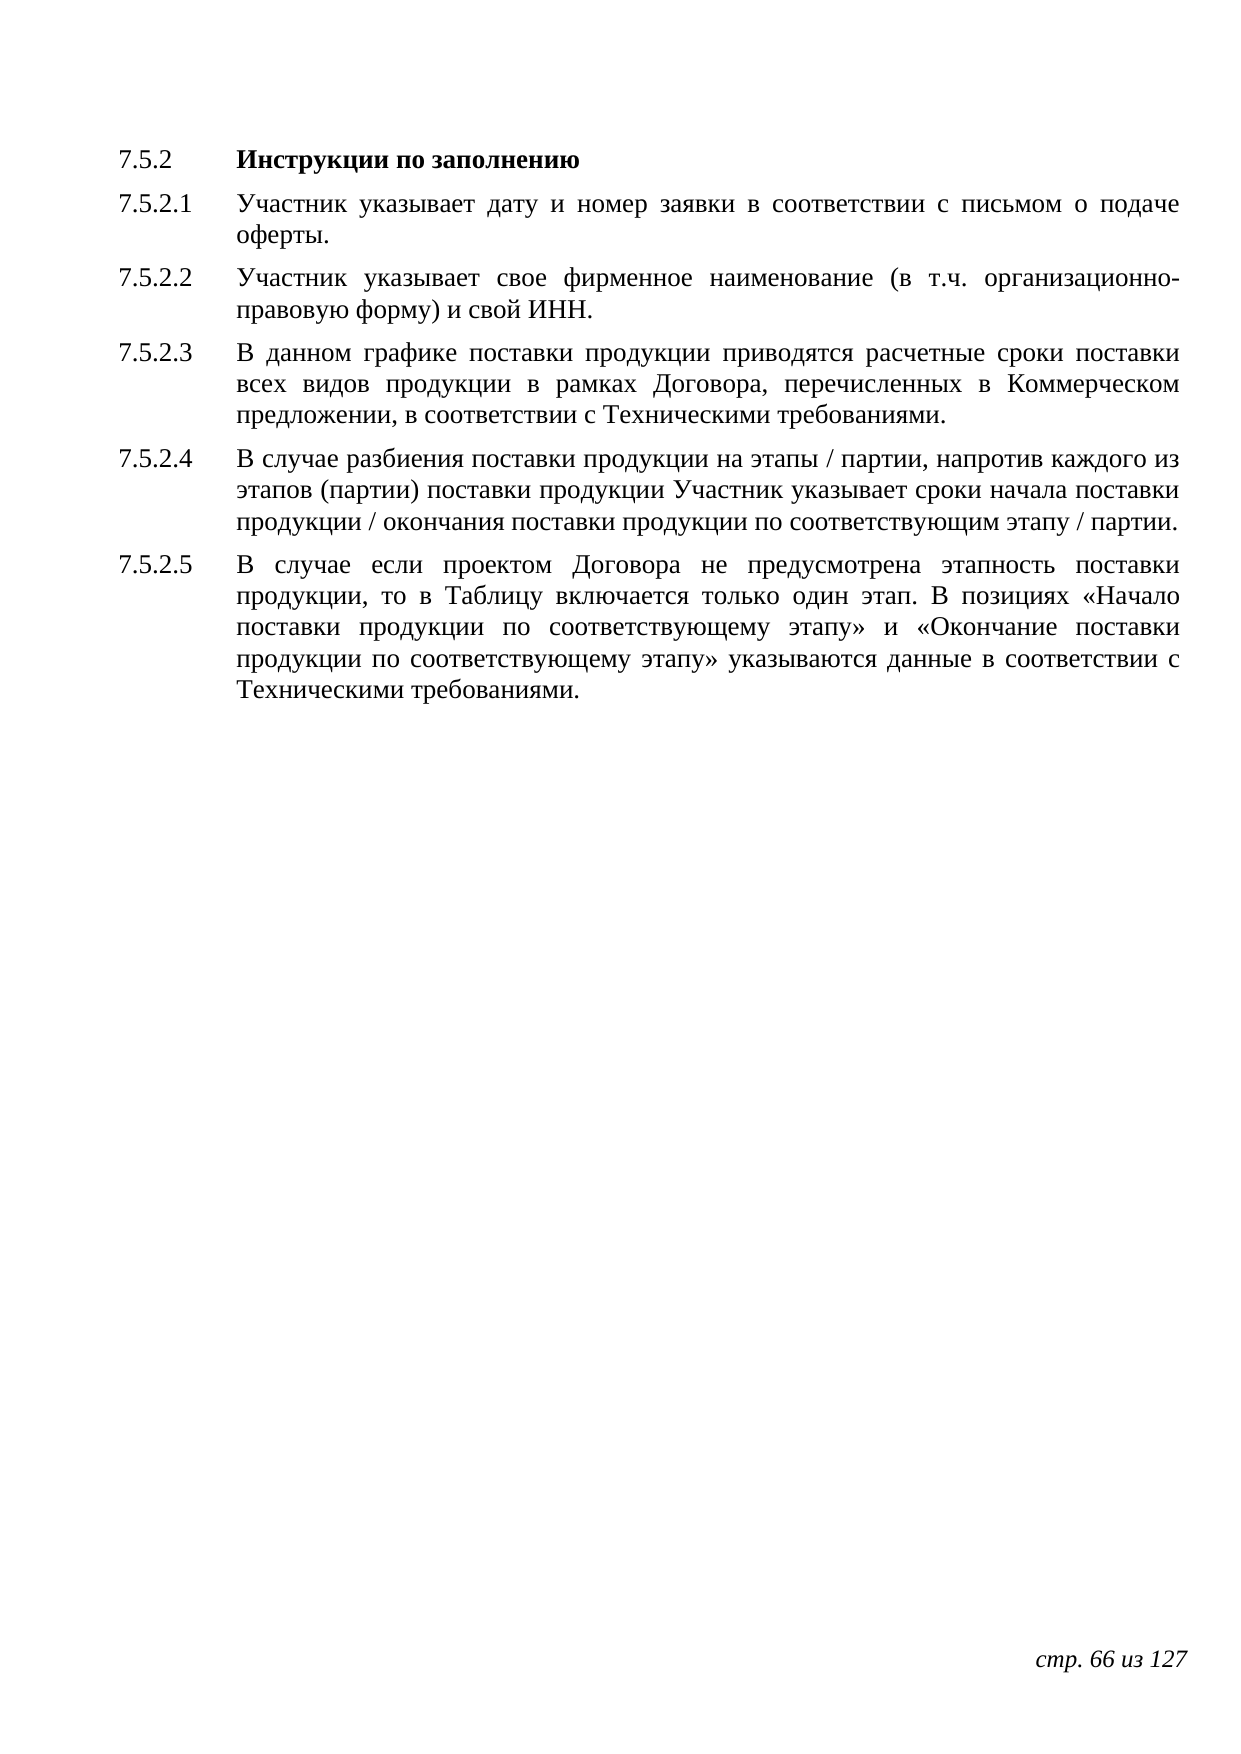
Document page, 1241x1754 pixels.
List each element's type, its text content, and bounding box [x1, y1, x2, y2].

text Участник указывает свое фирменное наименование (в т.ч. организационно-правовую форму) и свой ИНН. [118, 262, 1181, 324]
text В данном графике поставки продукции приводятся расчетные сроки поставки всех видов продукции в рамках Договора, перечисленных в Коммерческом предложении, в соответствии с Техническими требованиями. [118, 336, 1181, 430]
text В случае если проектом Договора не предусмотрена этапность поставки продукции, то в Таблицу включается только один этап. В позициях «Начало поставки продукции по соответствующему этапу» и «Окончание поставки продукции по соответствующему этапу» указываются данные в соответствии с Техническими требованиями. [118, 548, 1181, 704]
text Инструкции по заполнению [118, 143, 1181, 174]
text В случае разбиения поставки продукции на этапы / партии, напротив каждого из этапов (партии) поставки продукции Участник указывает сроки начала поставки продукции / окончания поставки продукции по соответствующим этапу / партии. [118, 442, 1181, 536]
text Участник указывает дату и номер заявки в соответствии с письмом о подаче оферты. [118, 187, 1181, 249]
